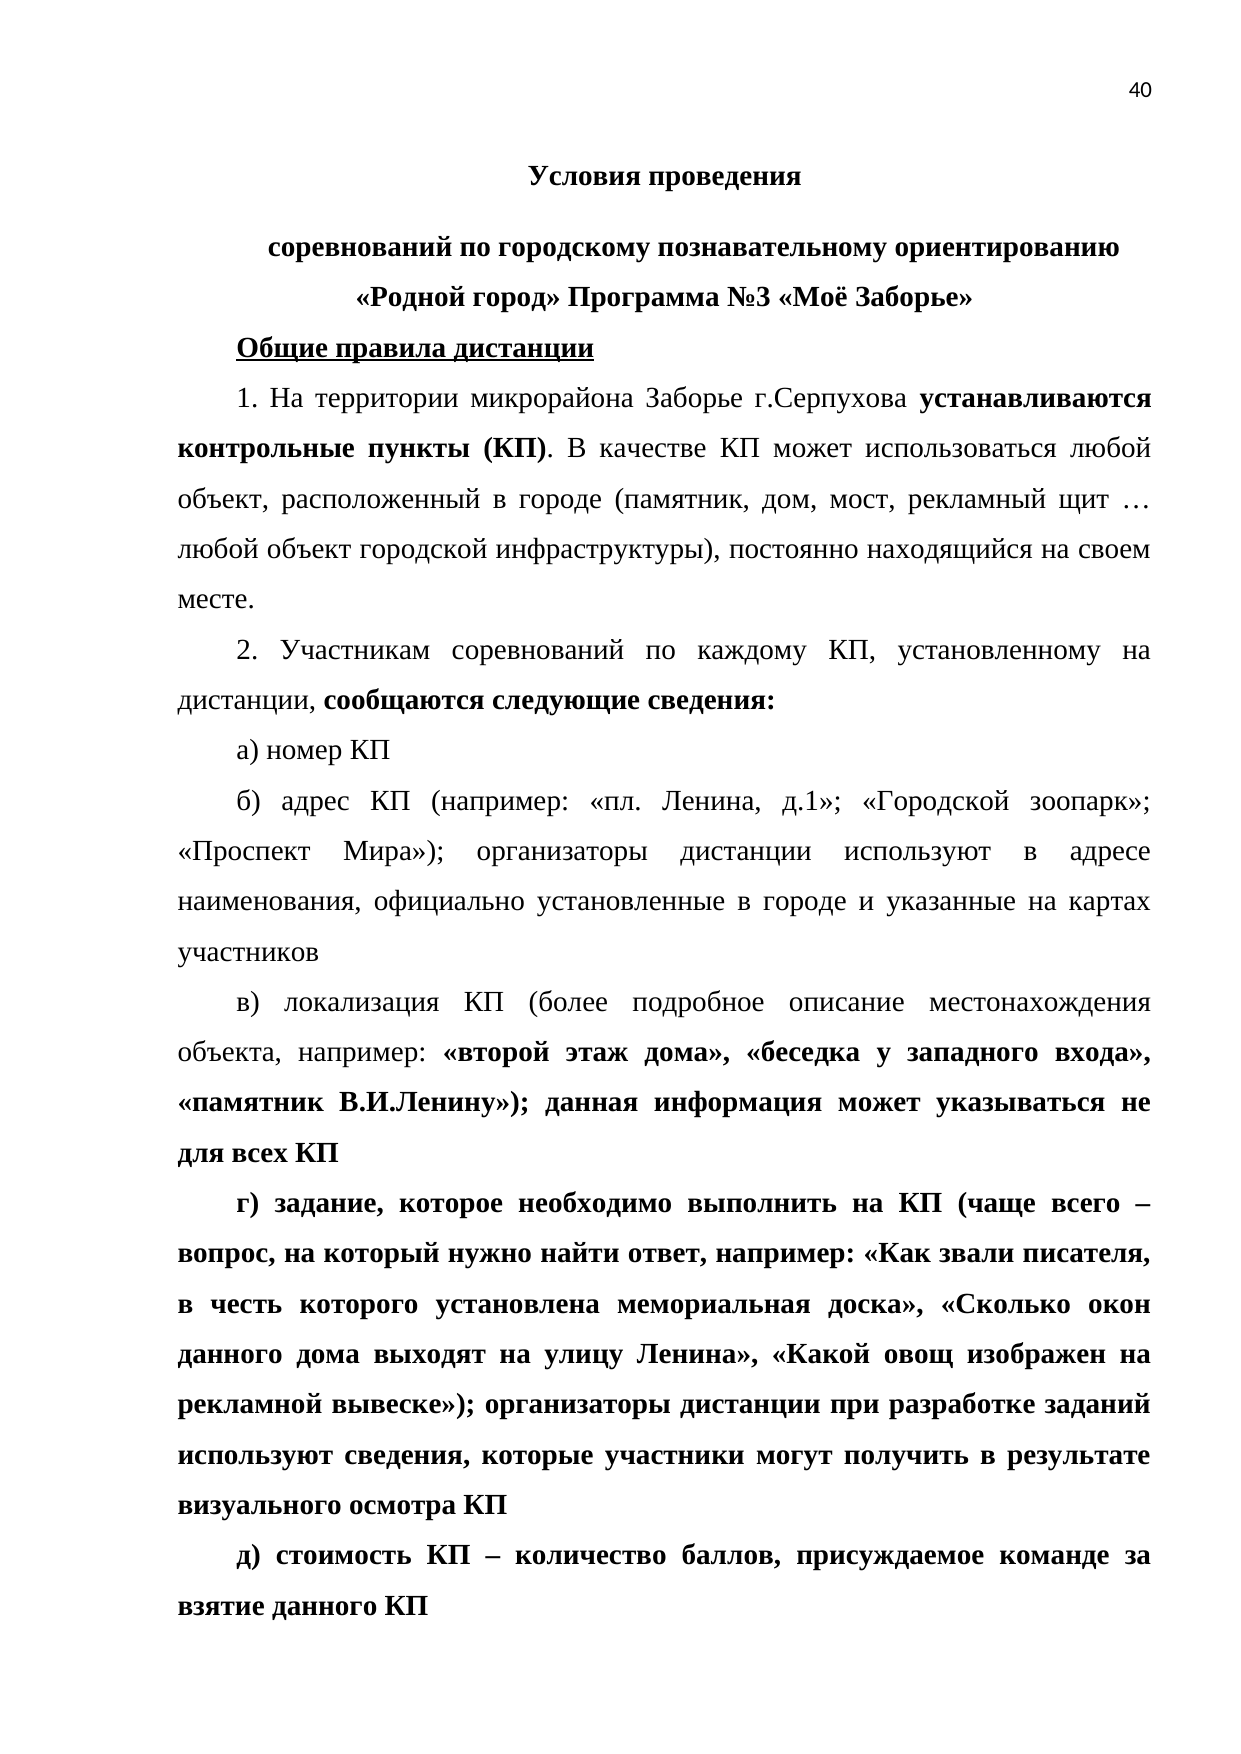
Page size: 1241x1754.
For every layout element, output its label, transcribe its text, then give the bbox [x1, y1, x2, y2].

text 2. Участникам соревнований по каждому КП, установленному на дистанции, сообщаются следующие сведения: [177, 632, 1152, 716]
text Условия проведения [177, 158, 1152, 192]
text в) локализация КП (более подробное описание местонахождения объекта, например: «второй этаж дома», «беседка у западного входа», «памятник В.И.Ленину»); данная информация может указываться не для всех КП [177, 984, 1152, 1168]
text Общие правила дистанции [177, 330, 1152, 363]
text б) адрес КП (например: «пл. Ленина, д.1»; «Городской зоопарк»; «Проспект Мира»); организаторы дистанции используют в адресе наименования, официально установленные в городе и указанные на картах участников [177, 783, 1152, 967]
text д) стоимость КП – количество баллов, присуждаемое команде за взятие данного КП [177, 1537, 1152, 1621]
text а) номер КП [177, 732, 1152, 766]
text г) задание, которое необходимо выполнить на КП (чаще всего – вопрос, на который нужно найти ответ, например: «Как звали писателя, в честь которого установлена мемориальная доска», «Сколько окон данного дома выходят на улицу Ленина», «Какой овощ изображен на рекламной вывеске»); организаторы дистанции при разработке заданий используют сведения, которые участники могут получить в результате визуального осмотра КП [177, 1185, 1152, 1521]
subtitle соревнований по городскому познавательному ориентированию «Родной город» Программа №3 «Моё Заборье» [177, 229, 1152, 313]
text 1. На территории микрорайона Заборье г.Серпухова устанавливаются контрольные пункты (КП). В качестве КП может использоваться любой объект, расположенный в городе (памятник, дом, мост, рекламный щит … любой объект городской инфраструктуры), постоянно находящийся на своем месте. [177, 380, 1152, 615]
